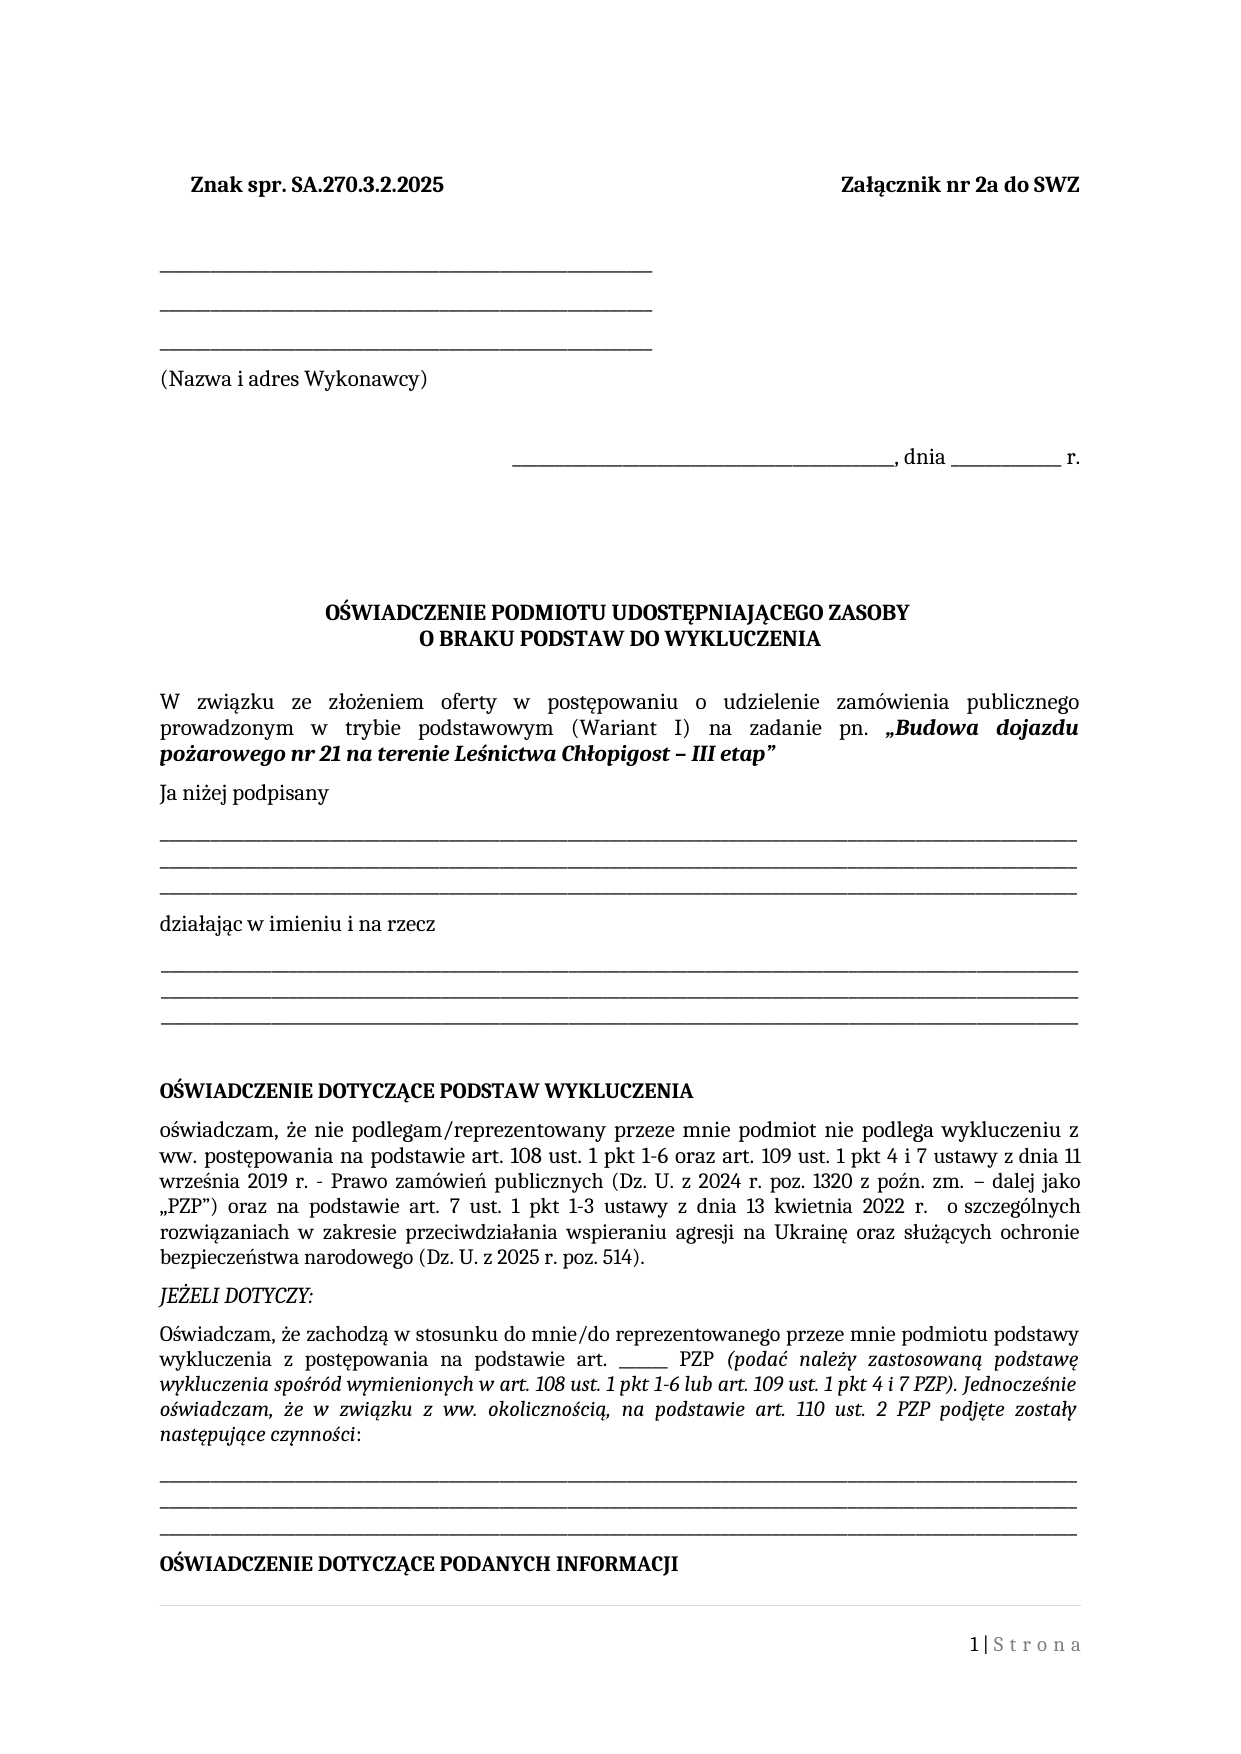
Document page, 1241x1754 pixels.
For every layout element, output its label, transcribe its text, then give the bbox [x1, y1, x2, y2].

text ____________________________________________________________________________________________________________________________________________________________________________________________________________________________________________________________________________________________________________________________________ [159, 1460, 1081, 1539]
text OŚWIADCZENIE DOTYCZĄCE PODSTAW WYKLUCZENIA [159, 1079, 1081, 1104]
text W związku ze złożeniem oferty w postępowaniu o udzielenie zamówienia publicznego prowadzonym w trybie podstawowym (Wariant I) na zadanie pn. „Budowa dojazdu pożarowego nr 21 na terenie Leśnictwa Chłopigost – III etap” [159, 688, 1081, 768]
text ____________________________________________________________________________________________________________________________________________________________________________________________________________________________________________________________________________________________________________________________________ [159, 819, 1081, 898]
text Znak spr. SA.270.3.2.2025 Załącznik nr 2a do SWZ [159, 172, 1081, 198]
text działając w imieniu i na rzecz [159, 911, 1081, 937]
text oświadczam, że nie podlegam/reprezentowany przeze mnie podmiot nie podlega wykluczeniu z ww. postępowania na podstawie art. 108 ust. 1 pkt 1-6 oraz art. 109 ust. 1 pkt 4 i 7 ustawy z dnia 11 września 2019 r. - Prawo zamówień publicznych (Dz. U. z 2024 r. poz. 1320 z poźn. zm. – dalej jako „PZP”) oraz na podstawie art. 7 ust. 1 pkt 1-3 ustawy z dnia 13 kwietnia 2022 r. o szczególnych rozwiązaniach w zakresie przeciwdziałania wspieraniu agresji na Ukrainę oraz służących ochronie bezpieczeństwa narodowego (Dz. U. z 2025 r. poz. 514). [159, 1116, 1081, 1270]
text __________________________________________________________ [159, 250, 1081, 276]
text _____________________________________________, dnia _____________ r. [159, 444, 1081, 470]
text Oświadczam, że zachodzą w stosunku do mnie/do reprezentowanego przeze mnie podmiotu podstawy wykluczenia z postępowania na podstawie art. ______ PZP (podać należy zastosowaną podstawę wykluczenia spośród wymienionych w art. 108 ust. 1 pkt 1-6 lub art. 109 ust. 1 pkt 4 i 7 PZP). Jednocześnie oświadczam, że w związku z ww. okolicznością, na podstawie art. 110 ust. 2 PZP podjęte zostały następujące czynności: [159, 1321, 1081, 1447]
text (Nazwa i adres Wykonawcy) [159, 366, 1081, 393]
text Ja niżej podpisany [159, 780, 1081, 806]
text JEŻELI DOTYCZY: [159, 1282, 1081, 1309]
text OŚWIADCZENIE DOTYCZĄCE PODANYCH INFORMACJI [159, 1551, 1081, 1577]
text ____________________________________________________________________________________________________________________________________________________________________________________________________________________________________________________________________________________________________________________________________ [159, 949, 1081, 1028]
text __________________________________________________________ [159, 327, 1081, 354]
text OŚWIADCZENIE PODMIOTU UDOSTĘPNIAJĄCEGO ZASOBY O BRAKU PODSTAW DO WYKLUCZENIA [159, 599, 1081, 652]
text __________________________________________________________ [159, 288, 1081, 315]
